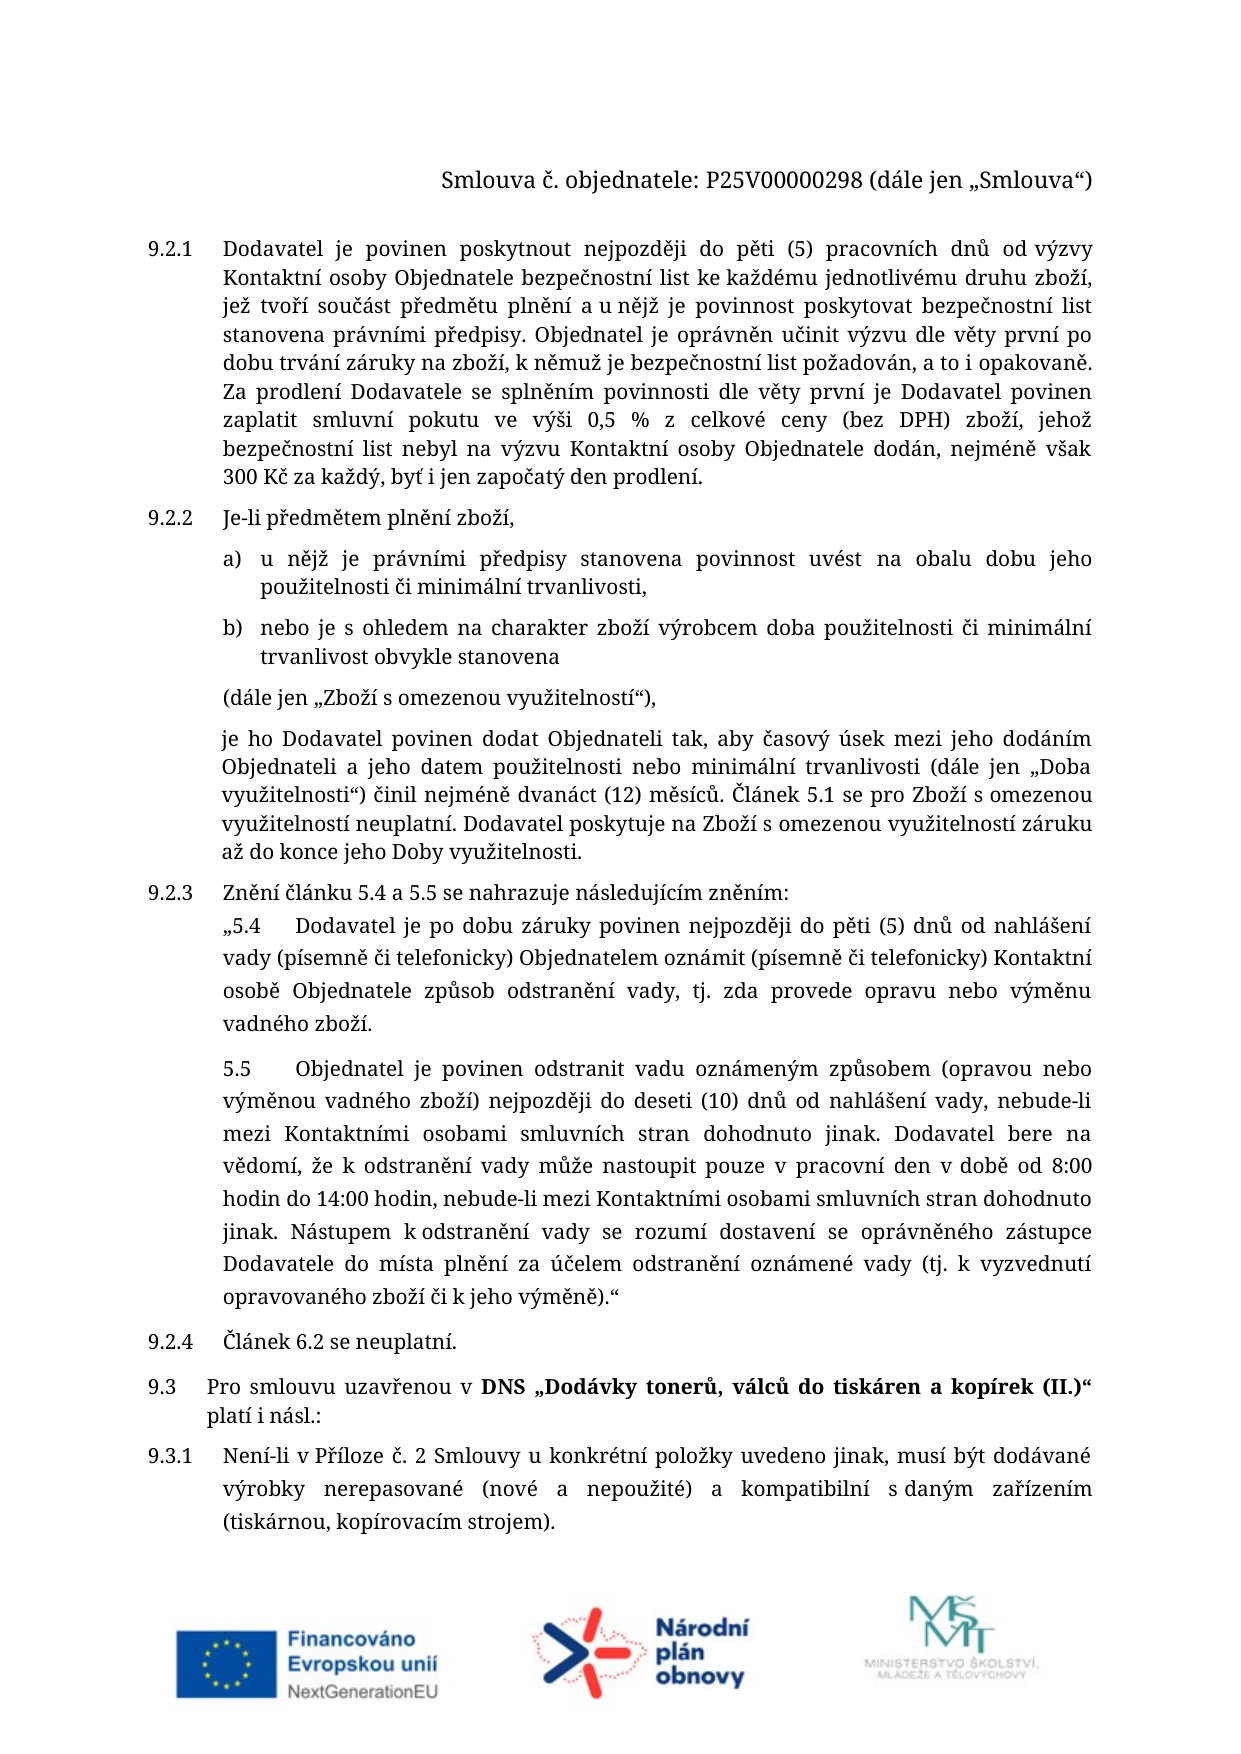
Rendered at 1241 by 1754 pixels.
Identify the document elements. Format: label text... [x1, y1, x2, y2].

list Není-li v Příloze č. 2 Smlouvy u konkrétní položky uvedeno jinak, musí být dodávané výrobky nerepasované (nové a nepoužité) a kompatibilní s daným zařízením (tiskárnou, kopírovacím strojem). [148, 1442, 1093, 1535]
list Pro smlouvu uzavřenou v DNS „Dodávky tonerů, válců do tiskáren a kopírek (II.)“ platí i násl.: [148, 1372, 1093, 1429]
list nebo je s ohledem na charakter zboží výrobcem doba použitelnosti či minimální trvanlivost obvykle stanovena [223, 613, 1093, 670]
list „5.4 Dodavatel je po dobu záruky povinen nejpozději do pěti (5) dnů od nahlášení vady (písemně či telefonicky) Objednatelem oznámit (písemně či telefonicky) Kontaktní osobě Objednatele způsob odstranění vady, tj. zda provede opravu nebo výměnu vadného zboží. [223, 911, 1093, 1037]
text (dále jen „Zboží s omezenou využitelností“), [223, 683, 1093, 711]
list Článek 6.2 se neuplatní. [148, 1327, 1093, 1356]
picture [147, 1548, 1093, 1726]
list u nějž je právními předpisy stanovena povinnost uvést na obalu dobu jeho použitelnosti či minimální trvanlivosti, [223, 544, 1093, 601]
text je ho Dodavatel povinen dodat Objednateli tak, aby časový úsek mezi jeho dodáním Objednateli a jeho datem použitelnosti nebo minimální trvanlivosti (dále jen „Doba využitelnosti“) činil nejméně dvanáct (12) měsíců. Článek 5.1 se pro Zboží s omezenou využitelností neuplatní. Dodavatel poskytuje na Zboží s omezenou využitelností záruku až do konce jeho Doby využitelnosti. [221, 724, 1093, 866]
list Dodavatel je povinen poskytnout nejpozději do pěti (5) pracovních dnů od výzvy Kontaktní osoby Objednatele bezpečnostní list ke každému jednotlivému druhu zboží, jež tvoří součást předmětu plnění a u nějž je povinnost poskytovat bezpečnostní list stanovena právními předpisy. Objednatel je oprávněn učinit výzvu dle věty první po dobu trvání záruky na zboží, k němuž je bezpečnostní list požadován, a to i opakovaně. Za prodlení Dodavatele se splněním povinnosti dle věty první je Dodavatel povinen zaplatit smluvní pokutu ve výši 0,5 % z celkové ceny (bez DPH) zboží, jehož bezpečnostní list nebyl na výzvu Kontaktní osoby Objednatele dodán, nejméně však 300 Kč za každý, byť i jen započatý den prodlení. [148, 234, 1093, 491]
list Znění článku 5.4 a 5.5 se nahrazuje následujícím zněním: [148, 878, 1093, 907]
list Je-li předmětem plnění zboží, [148, 503, 1093, 531]
list 5.5 Objednatel je povinen odstranit vadu oznámeným způsobem (opravou nebo výměnou vadného zboží) nejpozději do deseti (10) dnů od nahlášení vady, nebude-li mezi Kontaktními osobami smluvních stran dohodnuto jinak. Dodavatel bere na vědomí, že k odstranění vady může nastoupit pouze v pracovní den v době od 8:00 hodin do 14:00 hodin, nebude-li mezi Kontaktními osobami smluvních stran dohodnuto jinak. Nástupem k odstranění vady se rozumí dostavení se oprávněného zástupce Dodavatele do místa plnění za účelem odstranění oznámené vady (tj. k vyzvednutí opravovaného zboží či k jeho výměně).“ [223, 1054, 1093, 1311]
